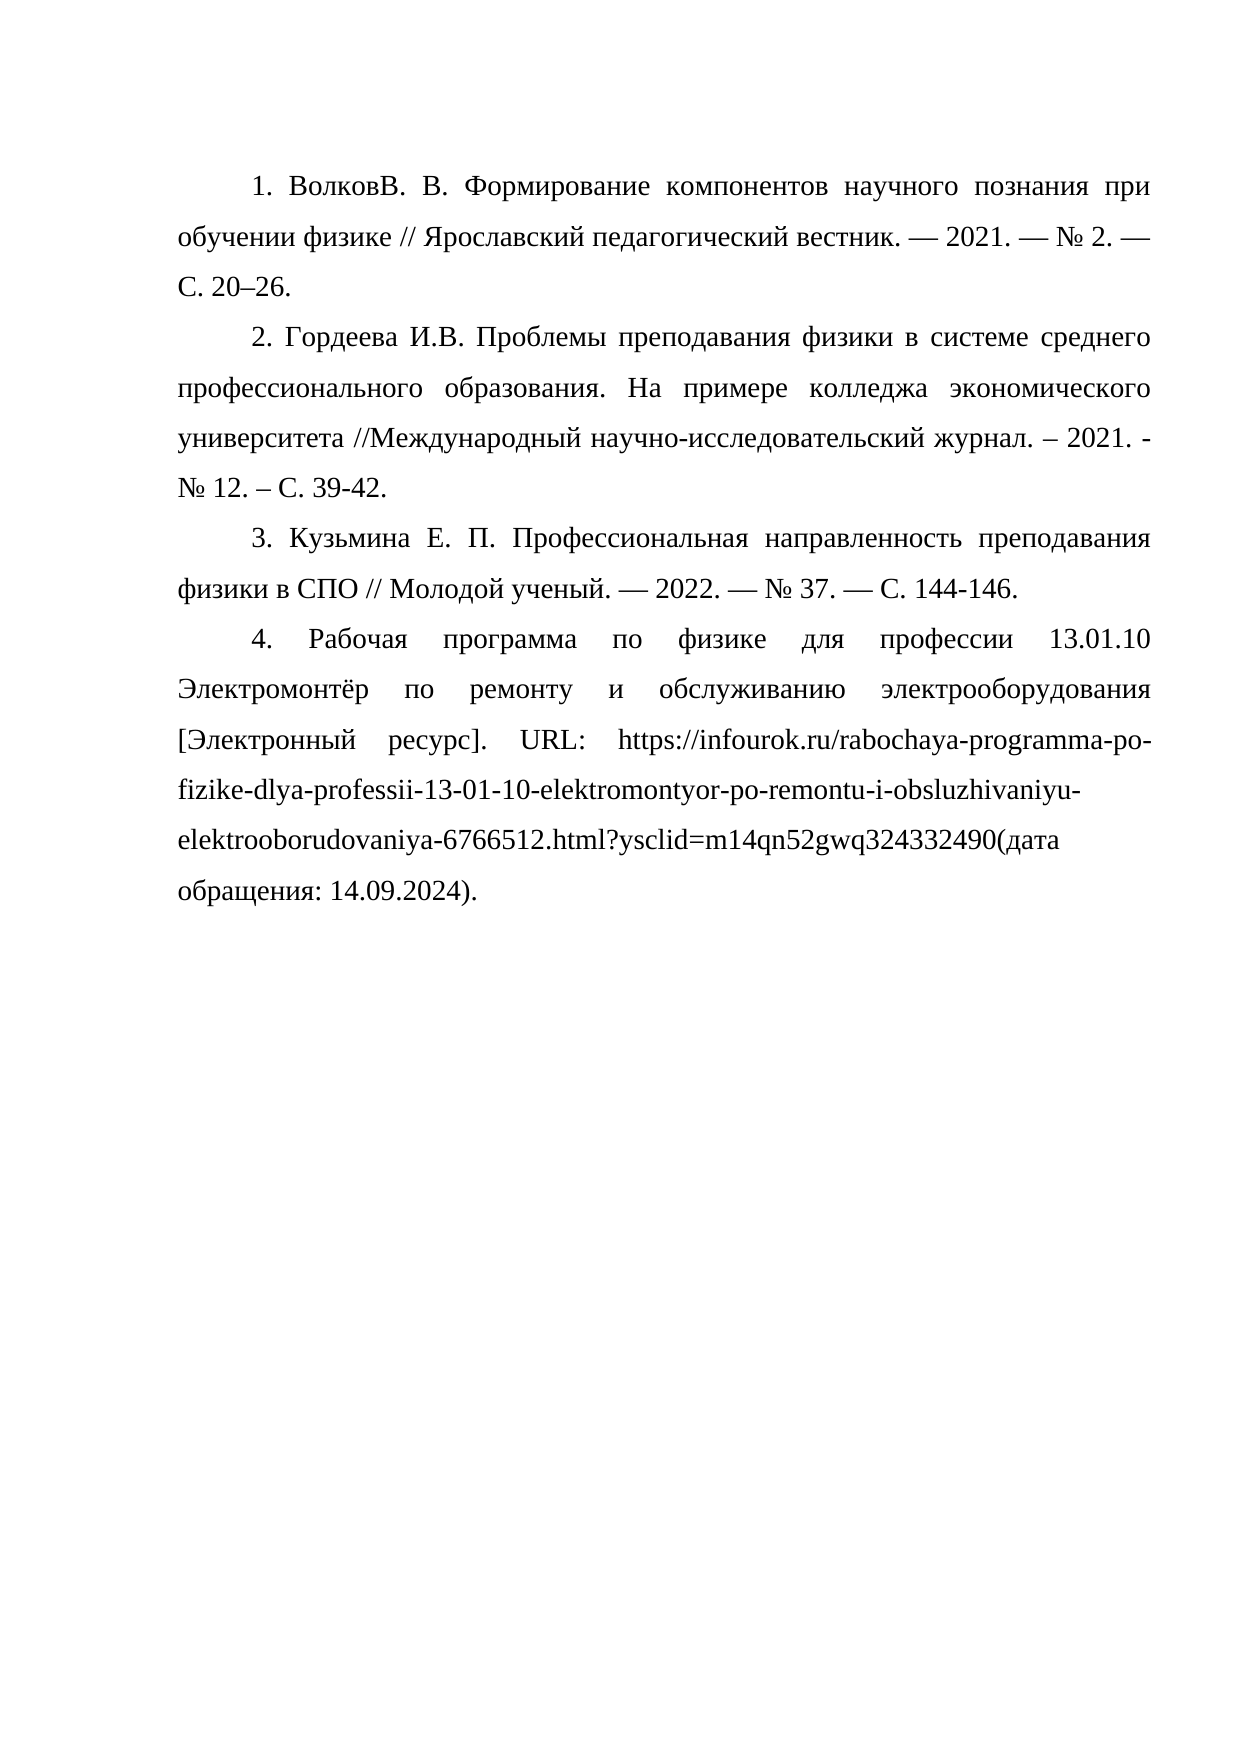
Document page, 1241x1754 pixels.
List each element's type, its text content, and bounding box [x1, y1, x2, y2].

text 3. Кузьмина Е. П. Профессиональная направленность преподавания физики в СПО // Молодой ученый. — 2022. — № 37. — С. 144-146. [177, 521, 1152, 604]
text 1. ВолковВ. В. Формирование компонентов научного познания при обучении физике // Ярославский педагогический вестник. — 2021. — № 2. — С. 20–26. [177, 168, 1152, 303]
text 4. Рабочая программа по физике для профессии 13.01.10 Электромонтёр по ремонту и обслуживанию электрооборудования [Электронный ресурс]. URL: https://infourok.ru/rabochaya-programma-po-fizike-dlya-professii-13-01-10-elektromontyor-po-remontu-i-obsluzhivaniyu-elektrooborudovaniya-6766512.html?ysclid=m14qn52gwq324332490(дата обращения: 14.09.2024). [177, 621, 1152, 906]
text 2. Гордеева И.В. Проблемы преподавания физики в системе среднего профессионального образования. На примере колледжа экономического университета //Международный научно-исследовательский журнал. – 2021. - № 12. – С. 39-42. [177, 319, 1152, 504]
